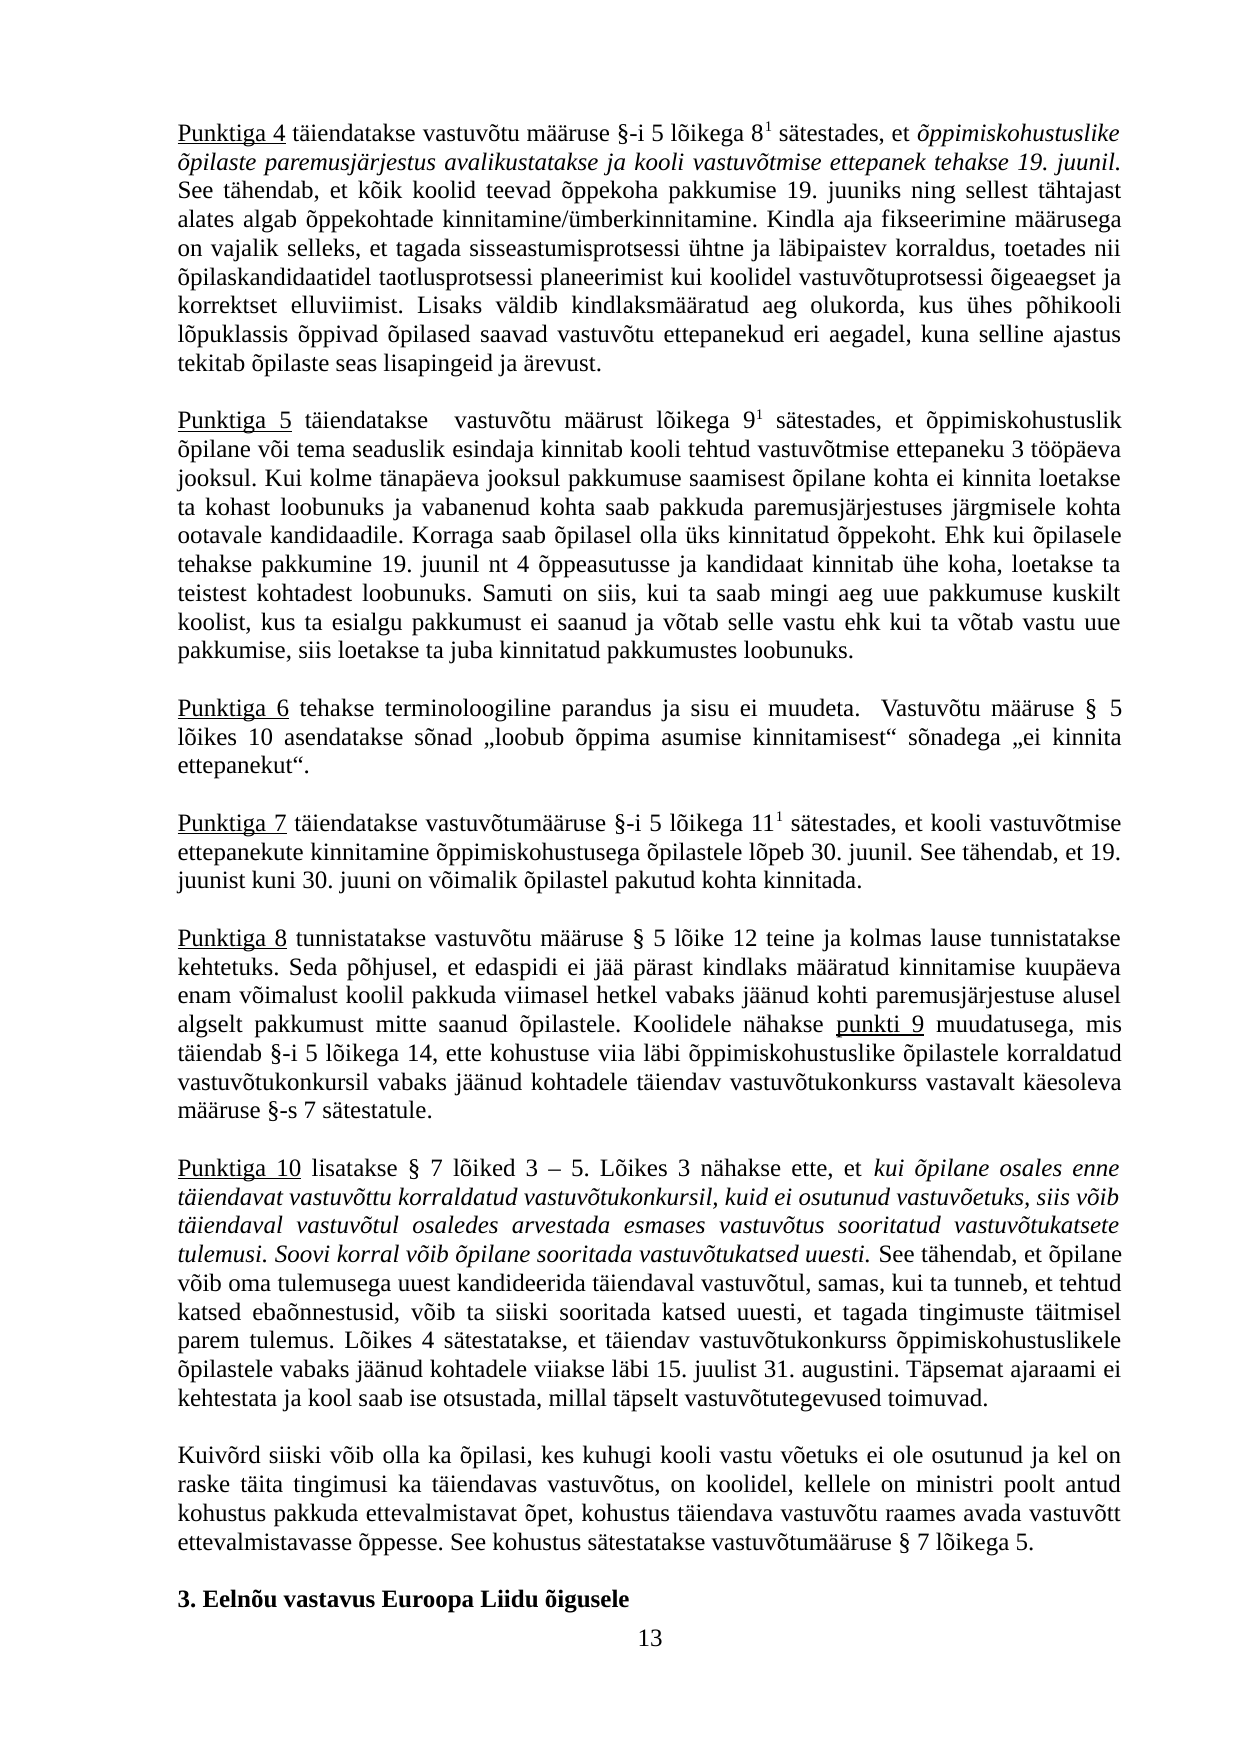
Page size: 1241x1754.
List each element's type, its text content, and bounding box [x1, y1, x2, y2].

text Punktiga 4 täiendatakse vastuvõtu määruse §-i 5 lõikega 81 sätestades, et õppimiskohustuslike õpilaste paremusjärjestus avalikustatakse ja kooli vastuvõtmise ettepanek tehakse 19. juunil. See tähendab, et kõik koolid teevad õppekoha pakkumise 19. juuniks ning sellest tähtajast alates algab õppekohtade kinnitamine/ümberkinnitamine. Kindla aja fikseerimine määrusega on vajalik selleks, et tagada sisseastumisprotsessi ühtne ja läbipaistev korraldus, toetades nii õpilaskandidaatidel taotlusprotsessi planeerimist kui koolidel vastuvõtuprotsessi õigeaegset ja korrektset elluviimist. Lisaks väldib kindlaksmääratud aeg olukorda, kus ühes põhikooli lõpuklassis õppivad õpilased saavad vastuvõtu ettepanekud eri aegadel, kuna selline ajastus tekitab õpilaste seas lisapingeid ja ärevust. [177, 118, 1122, 377]
text Punktiga 7 täiendatakse vastuvõtumääruse §-i 5 lõikega 111 sätestades, et kooli vastuvõtmise ettepanekute kinnitamine õppimiskohustusega õpilastele lõpeb 30. juunil. See tähendab, et 19. juunist kuni 30. juuni on võimalik õpilastel pakutud kohta kinnitada. [177, 808, 1122, 894]
text Punktiga 8 tunnistatakse vastuvõtu määruse § 5 lõike 12 teine ja kolmas lause tunnistatakse kehtetuks. Seda põhjusel, et edaspidi ei jää pärast kindlaks määratud kinnitamise kuupäeva enam võimalust koolil pakkuda viimasel hetkel vabaks jäänud kohti paremusjärjestuse alusel algselt pakkumust mitte saanud õpilastele. Koolidele nähakse punkti 9 muudatusega, mis täiendab §-i 5 lõikega 14, ette kohustuse viia läbi õppimiskohustuslike õpilastele korraldatud vastuvõtukonkursil vabaks jäänud kohtadele täiendav vastuvõtukonkurss vastavalt käesoleva määruse §-s 7 sätestatule. [177, 923, 1122, 1124]
text Kuivõrd siiski võib olla ka õpilasi, kes kuhugi kooli vastu võetuks ei ole osutunud ja kel on raske täita tingimusi ka täiendavas vastuvõtus, on koolidel, kellele on ministri poolt antud kohustus pakkuda ettevalmistavat õpet, kohustus täiendava vastuvõtu raames avada vastuvõtt ettevalmistavasse õppesse. See kohustus sätestatakse vastuvõtumääruse § 7 lõikega 5. [177, 1441, 1122, 1556]
text Punktiga 6 tehakse terminoloogiline parandus ja sisu ei muudeta. Vastuvõtu määruse § 5 lõikes 10 asendatakse sõnad „loobub õppima asumise kinnitamisest“ sõnadega „ei kinnita ettepanekut“. [177, 693, 1122, 779]
text Punktiga 5 täiendatakse vastuvõtu määrust lõikega 91 sätestades, et õppimiskohustuslik õpilane või tema seaduslik esindaja kinnitab kooli tehtud vastuvõtmise ettepaneku 3 tööpäeva jooksul. Kui kolme tänapäeva jooksul pakkumuse saamisest õpilane kohta ei kinnita loetakse ta kohast loobunuks ja vabanenud kohta saab pakkuda paremusjärjestuses järgmisele kohta ootavale kandidaadile. Korraga saab õpilasel olla üks kinnitatud õppekoht. Ehk kui õpilasele tehakse pakkumine 19. juunil nt 4 õppeasutusse ja kandidaat kinnitab ühe koha, loetakse ta teistest kohtadest loobunuks. Samuti on siis, kui ta saab mingi aeg uue pakkumuse kuskilt koolist, kus ta esialgu pakkumust ei saanud ja võtab selle vastu ehk kui ta võtab vastu uue pakkumise, siis loetakse ta juba kinnitatud pakkumustes loobunuks. [177, 406, 1122, 664]
text Punktiga 10 lisatakse § 7 lõiked 3 – 5. Lõikes 3 nähakse ette, et kui õpilane osales enne täiendavat vastuvõttu korraldatud vastuvõtukonkursil, kuid ei osutunud vastuvõetuks, siis võib täiendaval vastuvõtul osaledes arvestada esmases vastuvõtus sooritatud vastuvõtukatsete tulemusi. Soovi korral võib õpilane sooritada vastuvõtukatsed uuesti. See tähendab, et õpilane võib oma tulemusega uuest kandideerida täiendaval vastuvõtul, samas, kui ta tunneb, et tehtud katsed ebaõnnestusid, võib ta siiski sooritada katsed uuesti, et tagada tingimuste täitmisel parem tulemus. Lõikes 4 sätestatakse, et täiendav vastuvõtukonkurss õppimiskohustuslikele õpilastele vabaks jäänud kohtadele viiakse läbi 15. juulist 31. augustini. Täpsemat ajaraami ei kehtestata ja kool saab ise otsustada, millal täpselt vastuvõtutegevused toimuvad. [177, 1153, 1122, 1412]
text 3. Eelnõu vastavus Euroopa Liidu õigusele [177, 1584, 1122, 1613]
